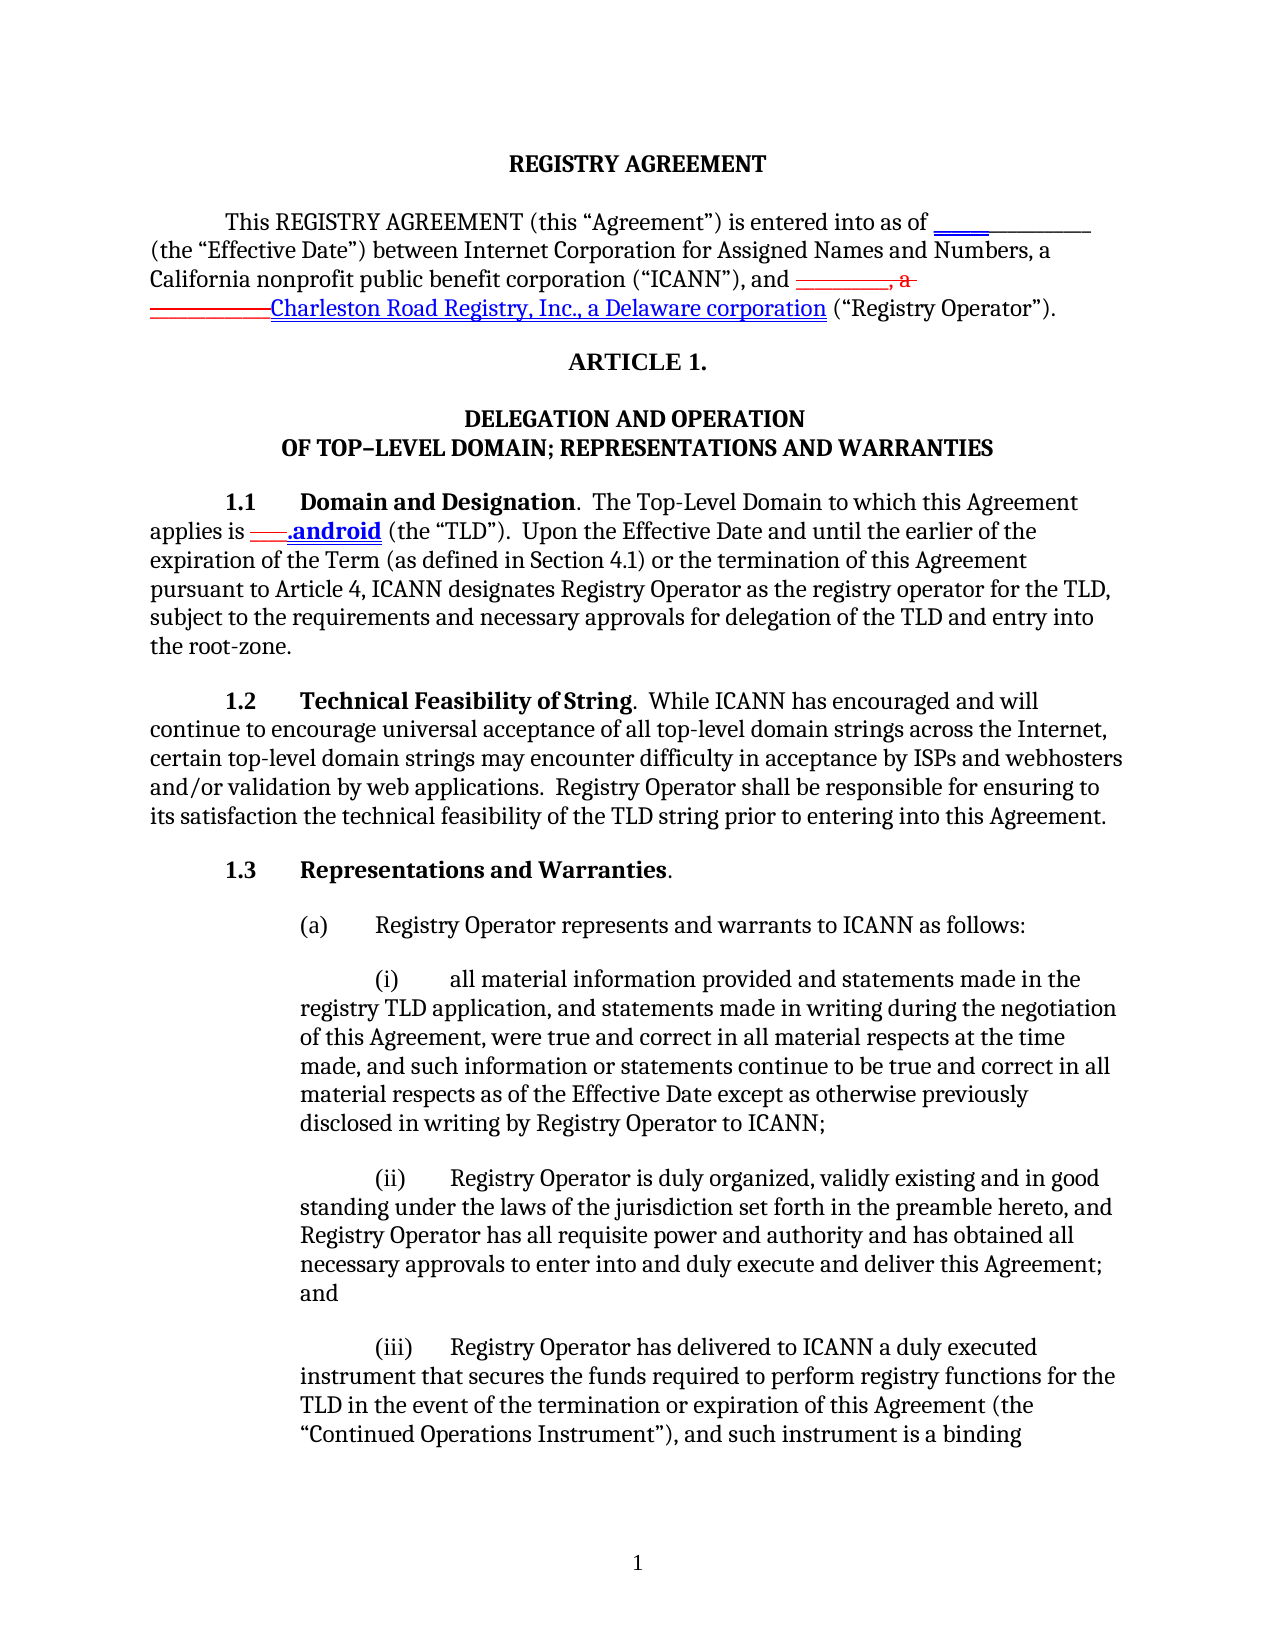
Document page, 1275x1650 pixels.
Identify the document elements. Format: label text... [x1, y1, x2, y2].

text This REGISTRY AGREEMENT (this “Agreement”) is entered into as of _________________ (the “Effective Date”) between Internet Corporation for Assigned Names and Numbers, a California nonprofit public benefit corporation (“ICANN”), and __________, a _____________Charleston Road Registry, Inc., a Delaware corporation (“Registry Operator”). [150, 207, 1125, 322]
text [300, 1332, 1125, 1448]
text all material information provided and statements made in the registry TLD application, and statements made in writing during the negotiation of this Agreement, were true and correct in all material respects at the time made, and such information or statements continue to be true and correct in all material respects as of the Effective Date except as otherwise previously disclosed in writing by Registry Operator to ICANN; [300, 964, 1125, 1138]
text DELEGATION AND OPERATION OF TOP–LEVEL DOMAIN; REPRESENTATIONS AND WARRANTIES [150, 347, 1125, 462]
text Registry Operator represents and warrants to ICANN as follows: [150, 910, 1125, 939]
text Technical Feasibility of String. While ICANN has encouraged and will continue to encourage universal acceptance of all top-level domain strings across the Internet, certain top-level domain strings may encounter difficulty in acceptance by ISPs and webhosters and/or validation by web applications. Registry Operator shall be responsible for ensuring to its satisfaction the technical feasibility of the TLD string prior to entering into this Agreement. [150, 686, 1125, 830]
text Registry Operator is duly organized, validly existing and in good standing under the laws of the jurisdiction set forth in the preamble hereto, and Registry Operator has all requisite power and authority and has obtained all necessary approvals to enter into and duly execute and deliver this Agreement; and [300, 1163, 1125, 1307]
title REGISTRY AGREEMENT [150, 150, 1125, 179]
text Domain and Designation. The Top-Level Domain to which this Agreement applies is ____.android (the “TLD”). Upon the Effective Date and until the earlier of the expiration of the Term (as defined in Section 4.1) or the termination of this Agreement pursuant to Article 4, ICANN designates Registry Operator as the registry operator for the TLD, subject to the requirements and necessary approvals for delegation of the TLD and entry into the root-zone. [150, 487, 1125, 661]
text Representations and Warranties. [150, 855, 1125, 885]
